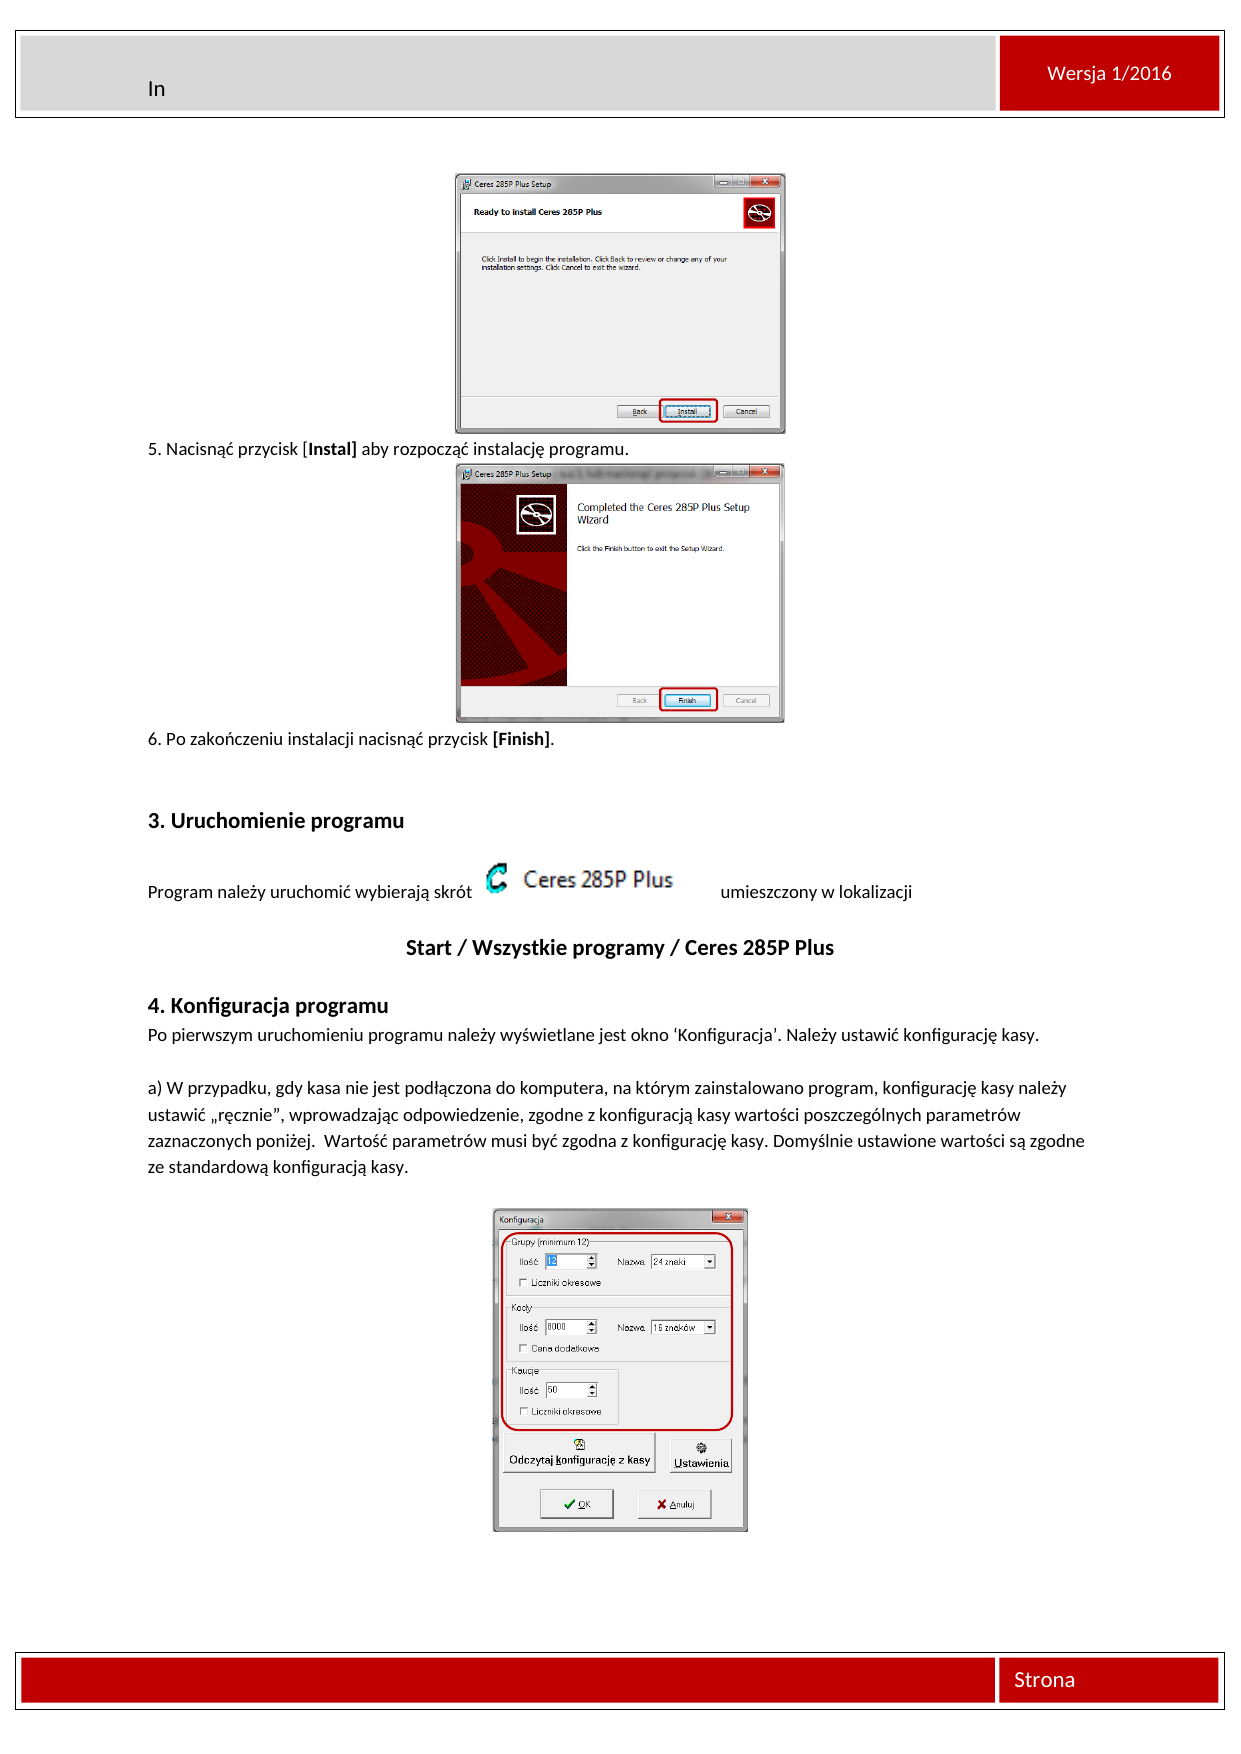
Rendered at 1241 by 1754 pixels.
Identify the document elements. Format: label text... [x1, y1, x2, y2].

text Program należy uruchomić wybierają skrót umieszczony w lokalizacji [148, 859, 1093, 903]
picture [455, 463, 785, 723]
picture [492, 1208, 748, 1532]
text 6. Po zakończeniu instalacji nacisnąć przycisk [Finish]. [148, 727, 1093, 750]
text 4. Konfiguracja programu [148, 991, 1093, 1019]
text a) W przypadku, gdy kasa nie jest podłączona do komputera, na którym zainstalowano program, konfigurację kasy należy ustawić „ręcznie”, wprowadzając odpowiedzenie, zgodne z konfiguracją kasy wartości poszczególnych parametrów zaznaczonych poniżej. Wartość parametrów musi być zgodna z konfigurację kasy. Domyślnie ustawione wartości są zgodne ze standardową konfiguracją kasy. [148, 1076, 1093, 1178]
text 3. Uruchomienie programu [148, 806, 1093, 834]
picture [476, 858, 708, 899]
text Start / Wszystkie programy / Ceres 285P Plus [148, 933, 1093, 961]
text 5. Nacisnąć przycisk [Instal] aby rozpocząć instalację programu. [148, 438, 1093, 461]
text Po pierwszym uruchomieniu programu należy wyświetlane jest okno ‘Konfiguracja’. Należy ustawić konfigurację kasy. [148, 1024, 1093, 1047]
picture [454, 173, 786, 434]
